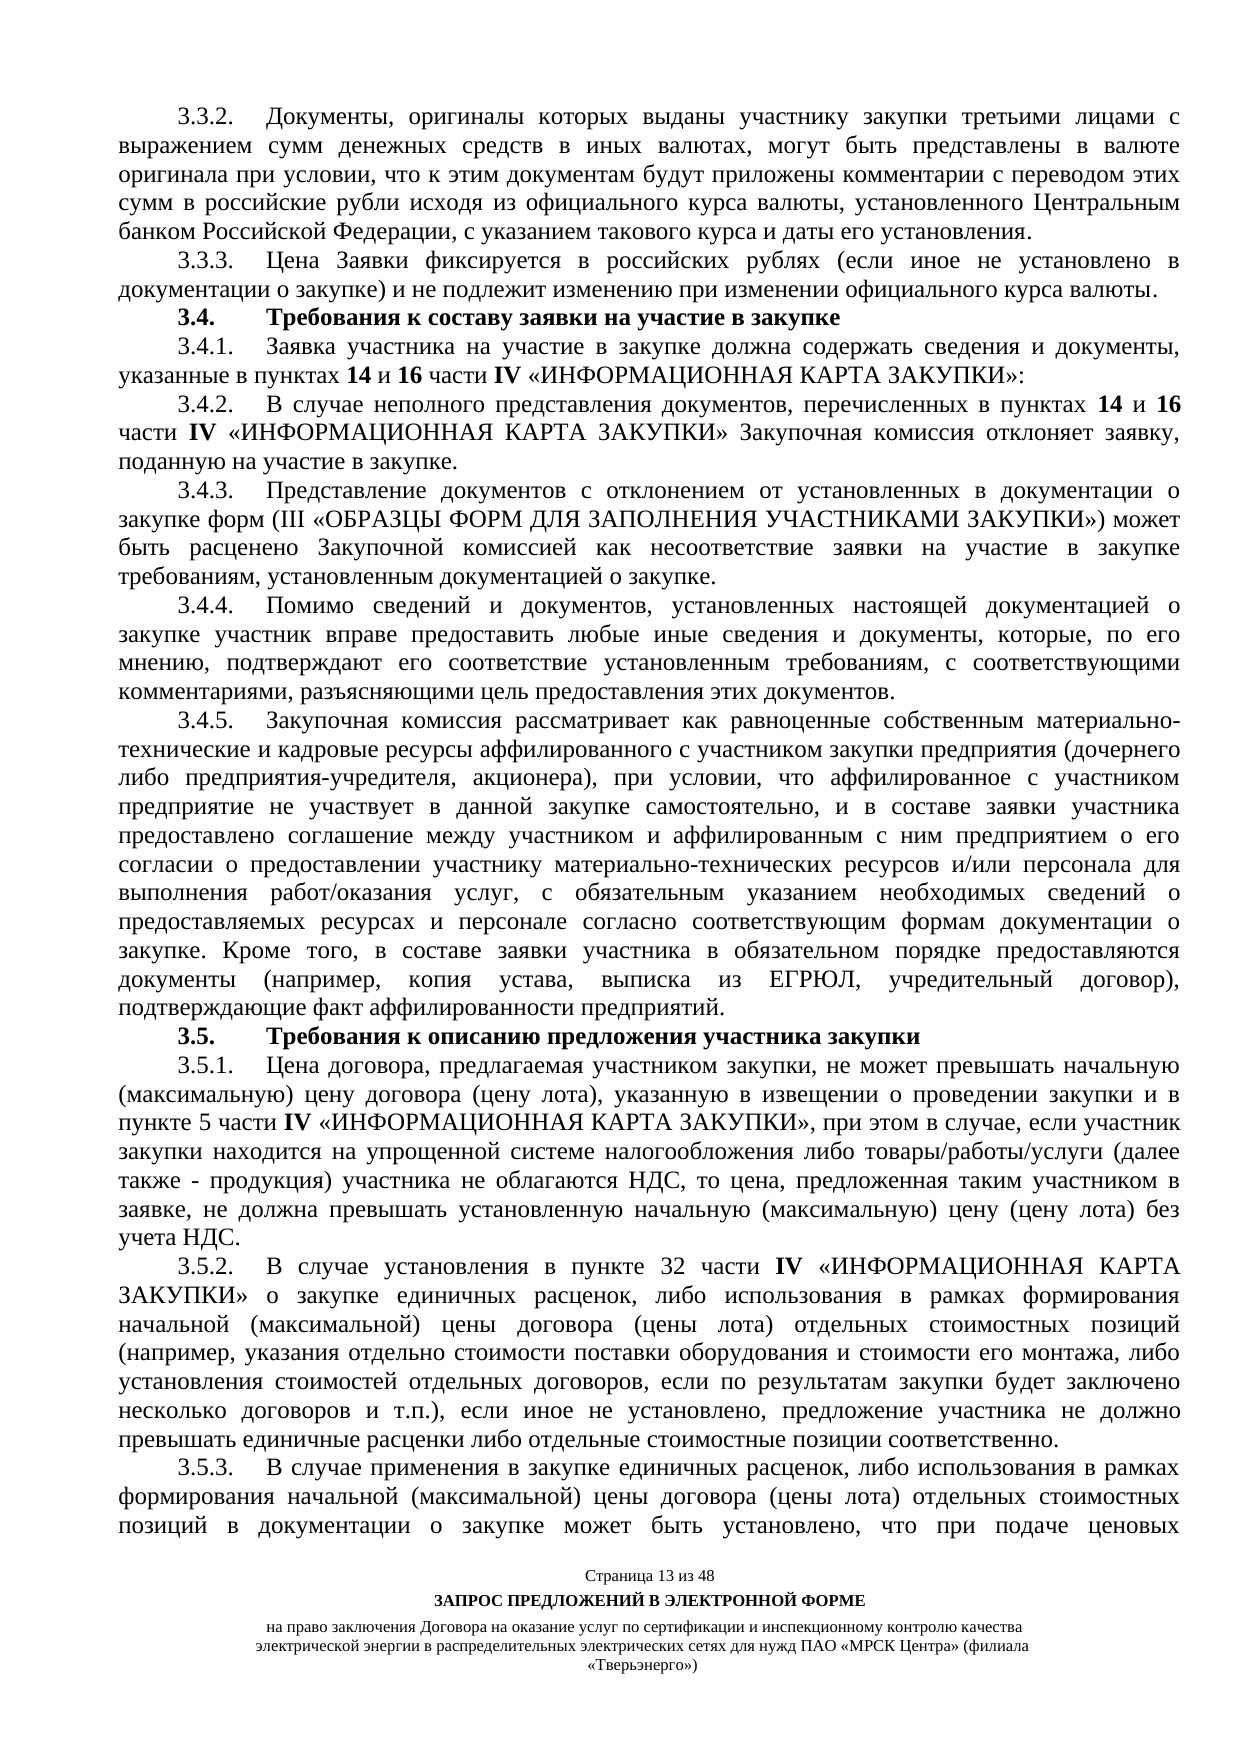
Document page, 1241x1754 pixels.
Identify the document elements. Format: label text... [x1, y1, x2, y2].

subtitle Представление документов с отклонением от установленных в документации о закупке форм (III «ОБРАЗЦЫ ФОРМ ДЛЯ ЗАПОЛНЕНИЯ УЧАСТНИКАМИ ЗАКУПКИ») может быть расценено Закупочной комиссией как несоответствие заявки на участие в закупке требованиям, установленным документацией о закупке. [118, 475, 1181, 590]
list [118, 1452, 1181, 1539]
subtitle Закупочная комиссия рассматривает как равноценные собственным материально-технические и кадровые ресурсы аффилированного с участником закупки предприятия (дочернего либо предприятия-учредителя, акционера), при условии, что аффилированное с участником предприятие не участвует в данной закупке самостоятельно, и в составе заявки участника предоставлено соглашение между участником и аффилированным с ним предприятием о его согласии о предоставлении участнику материально-технических ресурсов и/или персонала для выполнения работ/оказания услуг, с обязательным указанием необходимых сведений о предоставляемых ресурсах и персонале согласно соответствующим формам документации о закупке. Кроме того, в составе заявки участника в обязательном порядке предоставляются документы (например, копия устава, выписка из ЕГРЮЛ, учредительный договор), подтверждающие факт аффилированности предприятий. [118, 705, 1181, 1021]
subtitle Требования к описанию предложения участника закупки [118, 1021, 1181, 1050]
subtitle Документы, оригиналы которых выданы участнику закупки третьими лицами с выражением сумм денежных средств в иных валютах, могут быть представлены в валюте оригинала при условии, что к этим документам будут приложены комментарии с переводом этих сумм в российские рубли исходя из официального курса валюты, установленного Центральным банком Российской Федерации, с указанием такового курса и даты его установления. [118, 101, 1181, 245]
subtitle Требования к составу заявки на участие в закупке [118, 302, 1181, 331]
subtitle Заявка участника на участие в закупке должна содержать сведения и документы, указанные в пунктах 14 и 16 части IV «ИНФОРМАЦИОННАЯ КАРТА ЗАКУПКИ»: [118, 331, 1181, 389]
subtitle Помимо сведений и документов, установленных настоящей документацией о закупке участник вправе предоставить любые иные сведения и документы, которые, по его мнению, подтверждают его соответствие установленным требованиям, с соответствующими комментариями, разъясняющими цель предоставления этих документов. [118, 590, 1181, 705]
subtitle Цена договора, предлагаемая участником закупки, не может превышать начальную (максимальную) цену договора (цену лота), указанную в извещении о проведении закупки и в пункте 5 части IV «ИНФОРМАЦИОННАЯ КАРТА ЗАКУПКИ», при этом в случае, если участник закупки находится на упрощенной системе налогообложения либо товары/работы/услуги (далее также - продукция) участника не облагаются НДС, то цена, предложенная таким участником в заявке, не должна превышать установленную начальную (максимальную) цену (цену лота) без учета НДС. [118, 1050, 1181, 1251]
subtitle В случае неполного представления документов, перечисленных в пунктах 14 и 16 части IV «ИНФОРМАЦИОННАЯ КАРТА ЗАКУПКИ» Закупочная комиссия отклоняет заявку, поданную на участие в закупке. [118, 389, 1181, 475]
subtitle В случае установления в пункте 32 части IV «ИНФОРМАЦИОННАЯ КАРТА ЗАКУПКИ» о закупке единичных расценок, либо использования в рамках формирования начальной (максимальной) цены договора (цены лота) отдельных стоимостных позиций (например, указания отдельно стоимости поставки оборудования и стоимости его монтажа, либо установления стоимостей отдельных договоров, если по результатам закупки будет заключено несколько договоров и т.п.), если иное не установлено, предложение участника не должно превышать единичные расценки либо отдельные стоимостные позиции соответственно. [118, 1251, 1181, 1452]
subtitle Цена Заявки фиксируется в российских рублях (если иное не установлено в документации о закупке) и не подлежит изменению при изменении официального курса валюты. [118, 245, 1181, 302]
